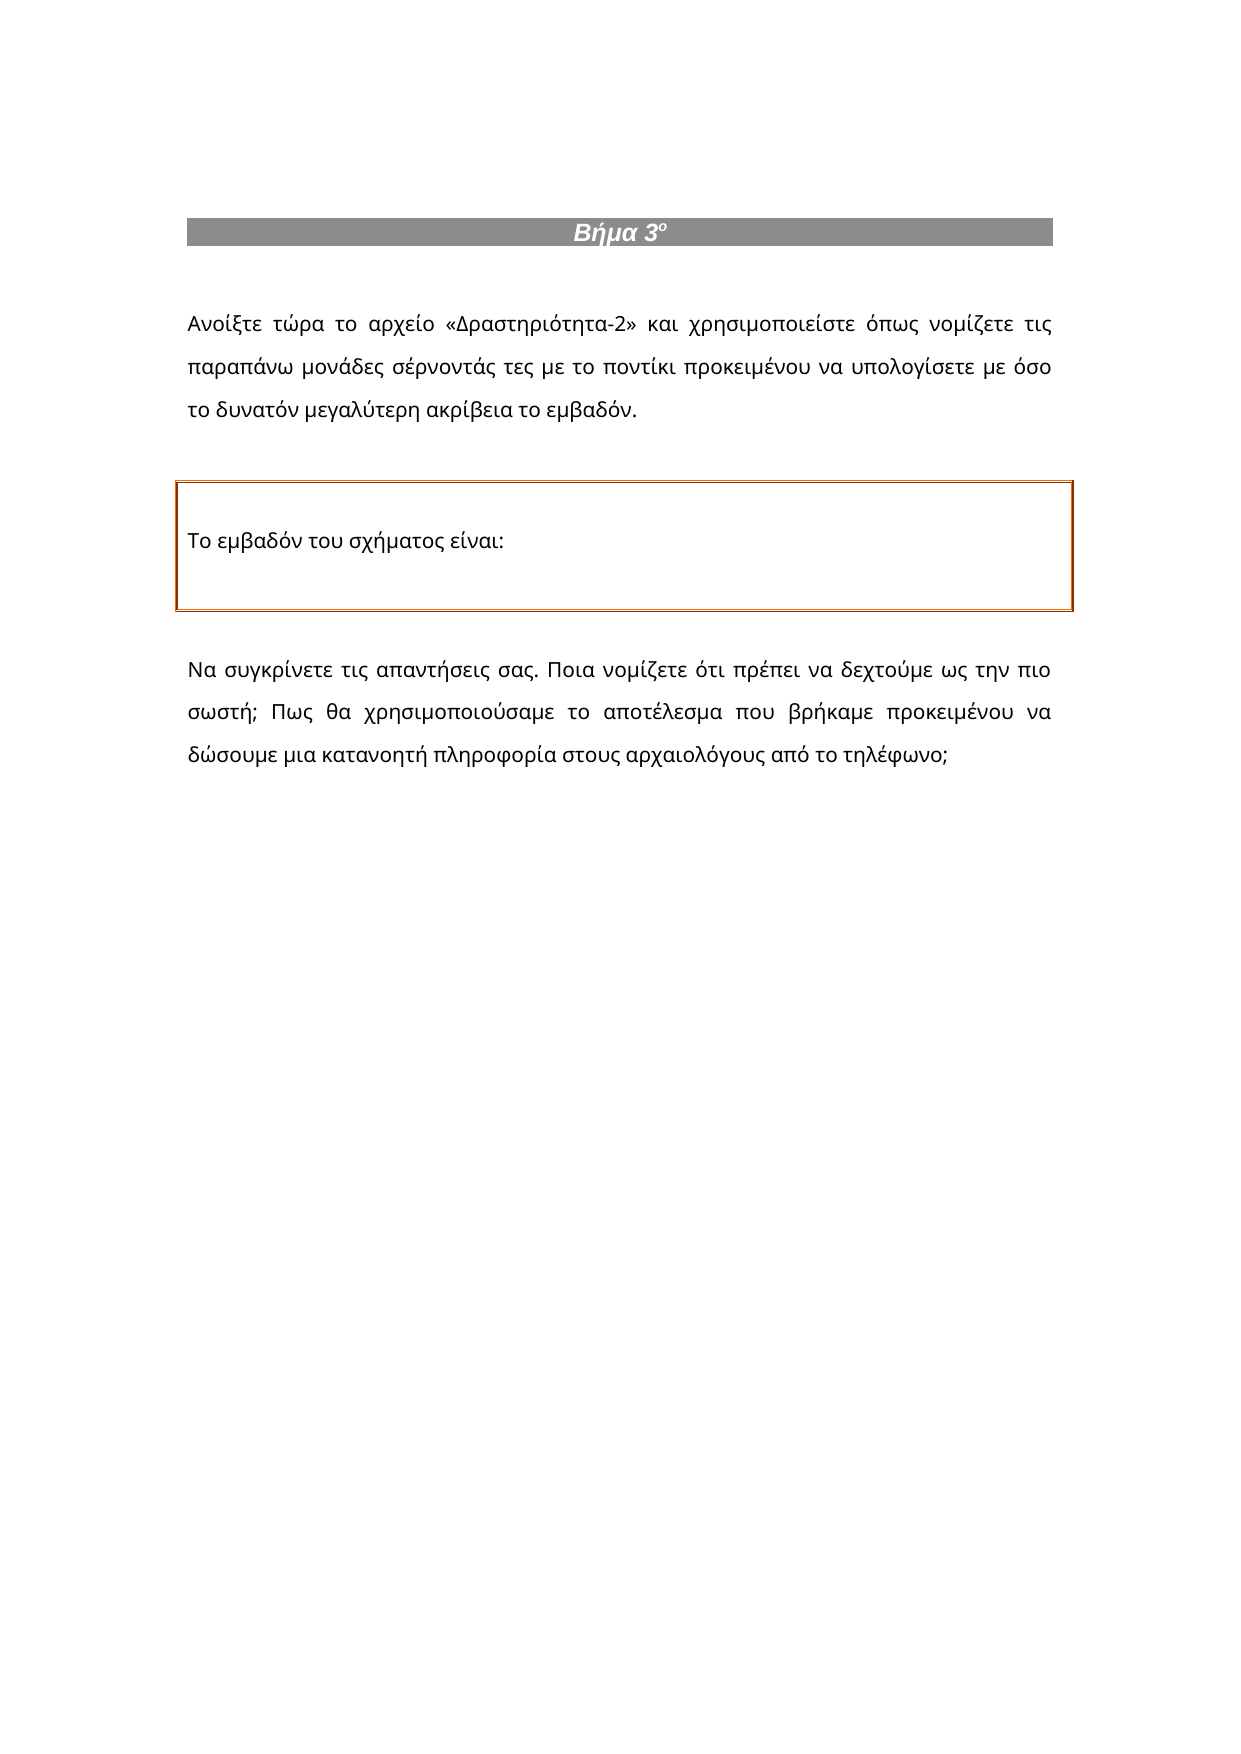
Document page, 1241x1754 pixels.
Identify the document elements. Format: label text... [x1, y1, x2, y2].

subtitle Βήμα 3ο [187, 218, 1053, 246]
table_header Το εμβαδόν του σχήματος είναι: [178, 483, 1071, 609]
text Να συγκρίνετε τις απαντήσεις σας. Ποια νομίζετε ότι πρέπει να δεχτούμε ως την πιο σωστή; Πως θα χρησιμοποιούσαμε το αποτέλεσμα που βρήκαμε προκειμένου να δώσουμε μια κατανοητή πληροφορία στους αρχαιολόγους από το τηλέφωνο; [187, 655, 1053, 768]
text Ανοίξτε τώρα το αρχείο «Δραστηριότητα-2» και χρησιμοποιείστε όπως νομίζετε τις παραπάνω μονάδες σέρνοντάς τες με το ποντίκι προκειμένου να υπολογίσετε με όσο το δυνατόν μεγαλύτερη ακρίβεια το εμβαδόν. [187, 309, 1053, 423]
